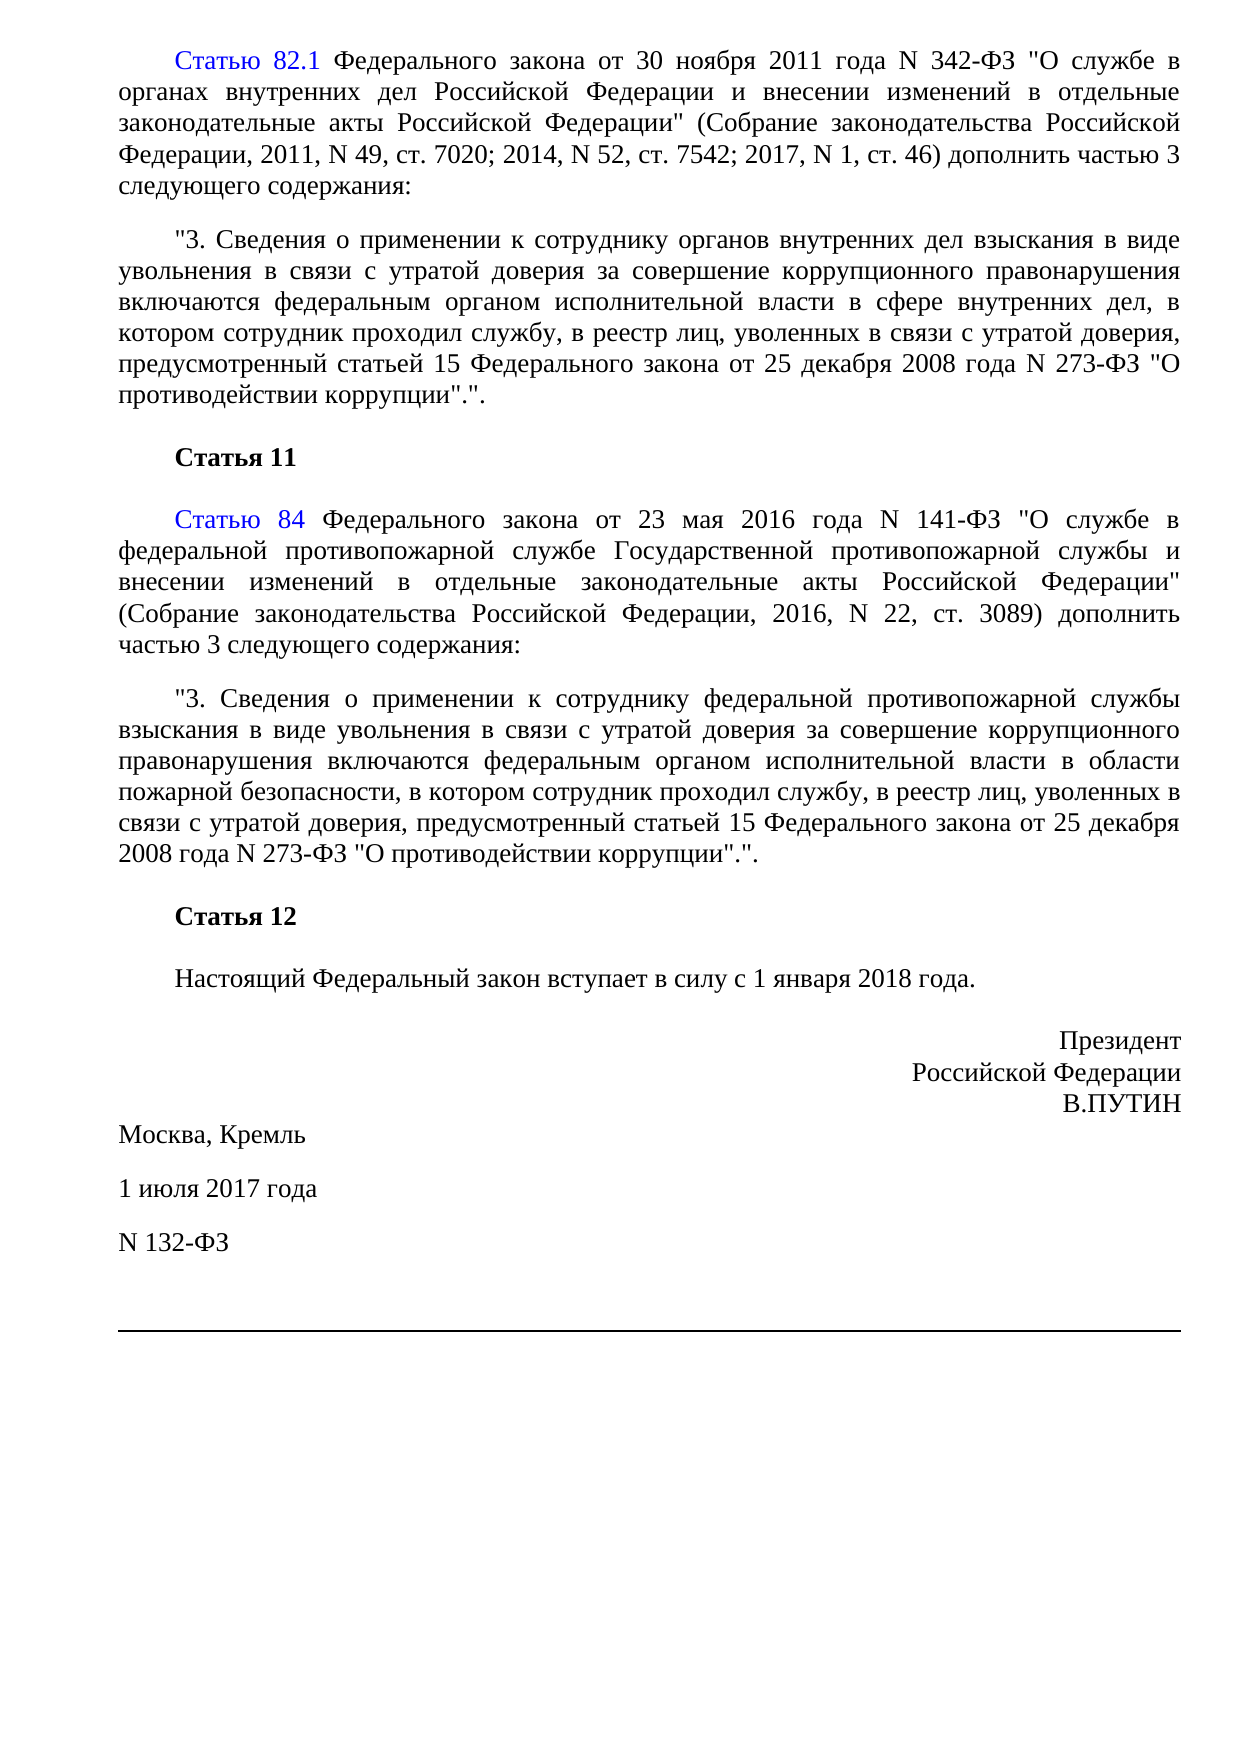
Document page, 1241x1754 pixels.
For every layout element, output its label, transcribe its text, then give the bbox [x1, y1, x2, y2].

text Статью 84 Федерального закона от 23 мая 2016 года N 141-ФЗ "О службе в федеральной противопожарной службе Государственной противопожарной службы и внесении изменений в отдельные законодательные акты Российской Федерации" (Собрание законодательства Российской Федерации, 2016, N 22, ст. 3089) дополнить частью 3 следующего содержания: [118, 503, 1181, 659]
text Статья 12 [118, 900, 1181, 931]
text 1 июля 2017 года [118, 1172, 1181, 1203]
text Российской Федерации [118, 1056, 1181, 1087]
text "3. Сведения о применении к сотруднику федеральной противопожарной службы взыскания в виде увольнения в связи с утратой доверия за совершение коррупционного правонарушения включаются федеральным органом исполнительной власти в области пожарной безопасности, в котором сотрудник проходил службу, в реестр лиц, уволенных в связи с утратой доверия, предусмотренный статьей 15 Федерального закона от 25 декабря 2008 года N 273-ФЗ "О противодействии коррупции".". [118, 682, 1181, 869]
text Настоящий Федеральный закон вступает в силу с 1 января 2018 года. [118, 962, 1181, 993]
text Президент [118, 1024, 1181, 1056]
text Москва, Кремль [118, 1118, 1181, 1149]
text N 132-ФЗ [118, 1226, 1181, 1257]
text В.ПУТИН [118, 1087, 1181, 1118]
text Статью 82.1 Федерального закона от 30 ноября 2011 года N 342-ФЗ "О службе в органах внутренних дел Российской Федерации и внесении изменений в отдельные законодательные акты Российской Федерации" (Собрание законодательства Российской Федерации, 2011, N 49, ст. 7020; 2014, N 52, ст. 7542; 2017, N 1, ст. 46) дополнить частью 3 следующего содержания: [118, 44, 1181, 200]
text Статья 11 [118, 441, 1181, 472]
text "3. Сведения о применении к сотруднику органов внутренних дел взыскания в виде увольнения в связи с утратой доверия за совершение коррупционного правонарушения включаются федеральным органом исполнительной власти в сфере внутренних дел, в котором сотрудник проходил службу, в реестр лиц, уволенных в связи с утратой доверия, предусмотренный статьей 15 Федерального закона от 25 декабря 2008 года N 273-ФЗ "О противодействии коррупции".". [118, 223, 1181, 410]
